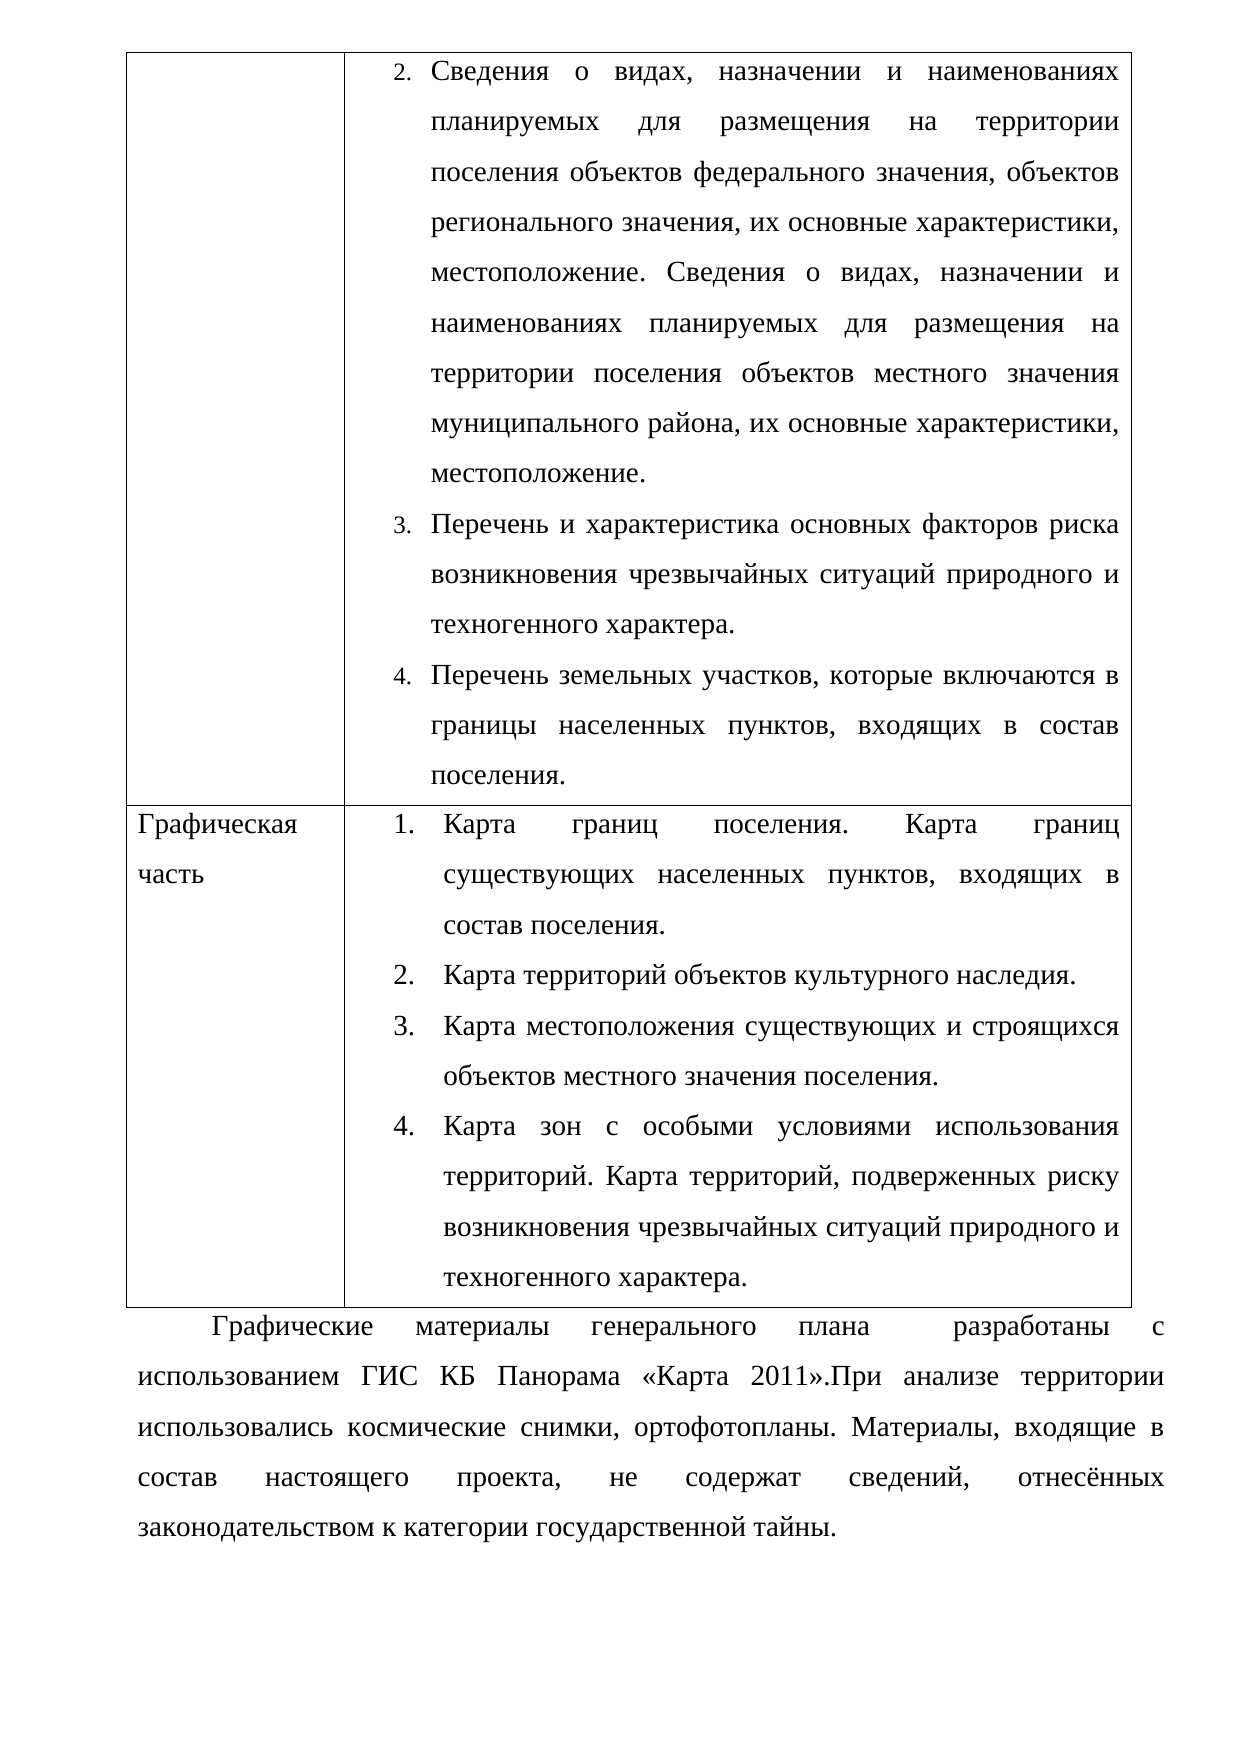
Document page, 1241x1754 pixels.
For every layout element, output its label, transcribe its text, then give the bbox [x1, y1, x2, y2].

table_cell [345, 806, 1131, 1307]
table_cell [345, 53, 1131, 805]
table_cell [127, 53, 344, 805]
text Графические материалы генерального плана разработаны с использованием ГИС КБ Панорама «Карта 2011».При анализе территории использовались космические снимки, ортофотопланы. Материалы, входящие в состав настоящего проекта, не содержат сведений, отнесённых законодательством к категории государственной тайны. [137, 1308, 1165, 1543]
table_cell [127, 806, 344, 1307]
